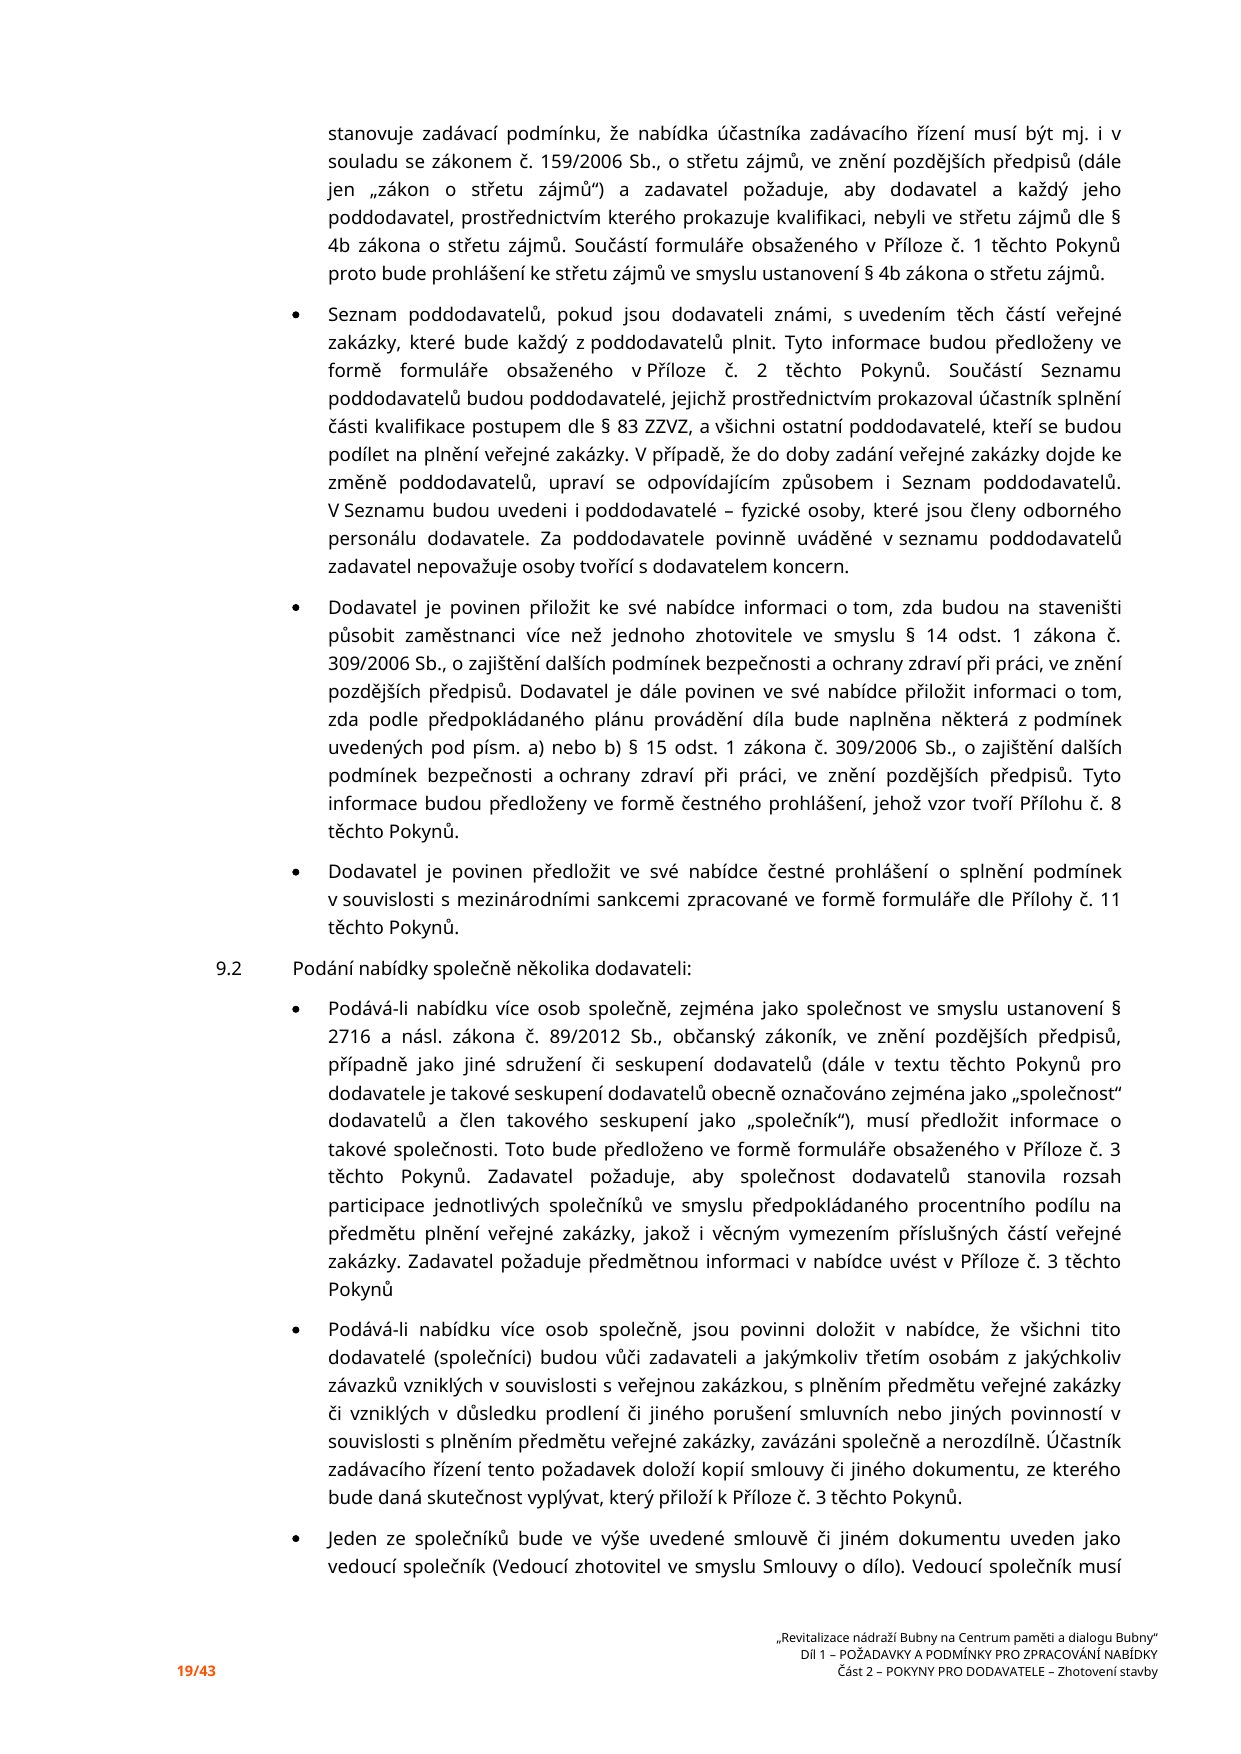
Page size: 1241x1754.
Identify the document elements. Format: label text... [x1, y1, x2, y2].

text Dodavatel je povinen předložit ve své nabídce čestné prohlášení o splnění podmínek v souvislosti s mezinárodními sankcemi zpracované ve formě formuláře dle Přílohy č. 11 těchto Pokynů. [292, 859, 1122, 940]
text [292, 121, 1122, 286]
text Podává-li nabídku více osob společně, zejména jako společnost ve smyslu ustanovení § 2716 a násl. zákona č. 89/2012 Sb., občanský zákoník, ve znění pozdějších předpisů, případně jako jiné sdružení či seskupení dodavatelů (dále v textu těchto Pokynů pro dodavatele je takové seskupení dodavatelů obecně označováno zejména jako „společnost“ dodavatelů a člen takového seskupení jako „společník“), musí předložit informace o takové společnosti. Toto bude předloženo ve formě formuláře obsaženého v Příloze č. 3 těchto Pokynů. Zadavatel požaduje, aby společnost dodavatelů stanovila rozsah participace jednotlivých společníků ve smyslu předpokládaného procentního podílu na předmětu plnění veřejné zakázky, jakož i věcným vymezením příslušných částí veřejné zakázky. Zadavatel požaduje předmětnou informaci v nabídce uvést v Příloze č. 3 těchto Pokynů [292, 996, 1122, 1301]
text Podává-li nabídku více osob společně, jsou povinni doložit v nabídce, že všichni tito dodavatelé (společníci) budou vůči zadavateli a jakýmkoliv třetím osobám z jakýchkoliv závazků vzniklých v souvislosti s veřejnou zakázkou, s plněním předmětu veřejné zakázky či vzniklých v důsledku prodlení či jiného porušení smluvních nebo jiných povinností v souvislosti s plněním předmětu veřejné zakázky, zavázáni společně a nerozdílně. Účastník zadávacího řízení tento požadavek doloží kopií smlouvy či jiného dokumentu, ze kterého bude daná skutečnost vyplývat, který přiloží k Příloze č. 3 těchto Pokynů. [292, 1316, 1122, 1510]
text Seznam poddodavatelů, pokud jsou dodavateli známi, s uvedením těch částí veřejné zakázky, které bude každý z poddodavatelů plnit. Tyto informace budou předloženy ve formě formuláře obsaženého v Příloze č. 2 těchto Pokynů. Součástí Seznamu poddodavatelů budou poddodavatelé, jejichž prostřednictvím prokazoval účastník splnění části kvalifikace postupem dle § 83 ZZVZ, a všichni ostatní poddodavatelé, kteří se budou podílet na plnění veřejné zakázky. V případě, že do doby zadání veřejné zakázky dojde ke změně poddodavatelů, upraví se odpovídajícím způsobem i Seznam poddodavatelů. V Seznamu budou uvedeni i poddodavatelé – fyzické osoby, které jsou členy odborného personálu dodavatele. Za poddodavatele povinně uváděné v seznamu poddodavatelů zadavatel nepovažuje osoby tvořící s dodavatelem koncern. [292, 301, 1122, 579]
text Dodavatel je povinen přiložit ke své nabídce informaci o tom, zda budou na staveništi působit zaměstnanci více než jednoho zhotovitele ve smyslu § 14 odst. 1 zákona č. 309/2006 Sb., o zajištění dalších podmínek bezpečnosti a ochrany zdraví při práci, ve znění pozdějších předpisů. Dodavatel je dále povinen ve své nabídce přiložit informaci o tom, zda podle předpokládaného plánu provádění díla bude naplněna některá z podmínek uvedených pod písm. a) nebo b) § 15 odst. 1 zákona č. 309/2006 Sb., o zajištění dalších podmínek bezpečnosti a ochrany zdraví při práci, ve znění pozdějších předpisů. Tyto informace budou předloženy ve formě čestného prohlášení, jehož vzor tvoří Přílohu č. 8 těchto Pokynů. [292, 594, 1122, 844]
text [292, 1525, 1122, 1579]
text Podání nabídky společně několika dodavateli: [216, 955, 1122, 981]
